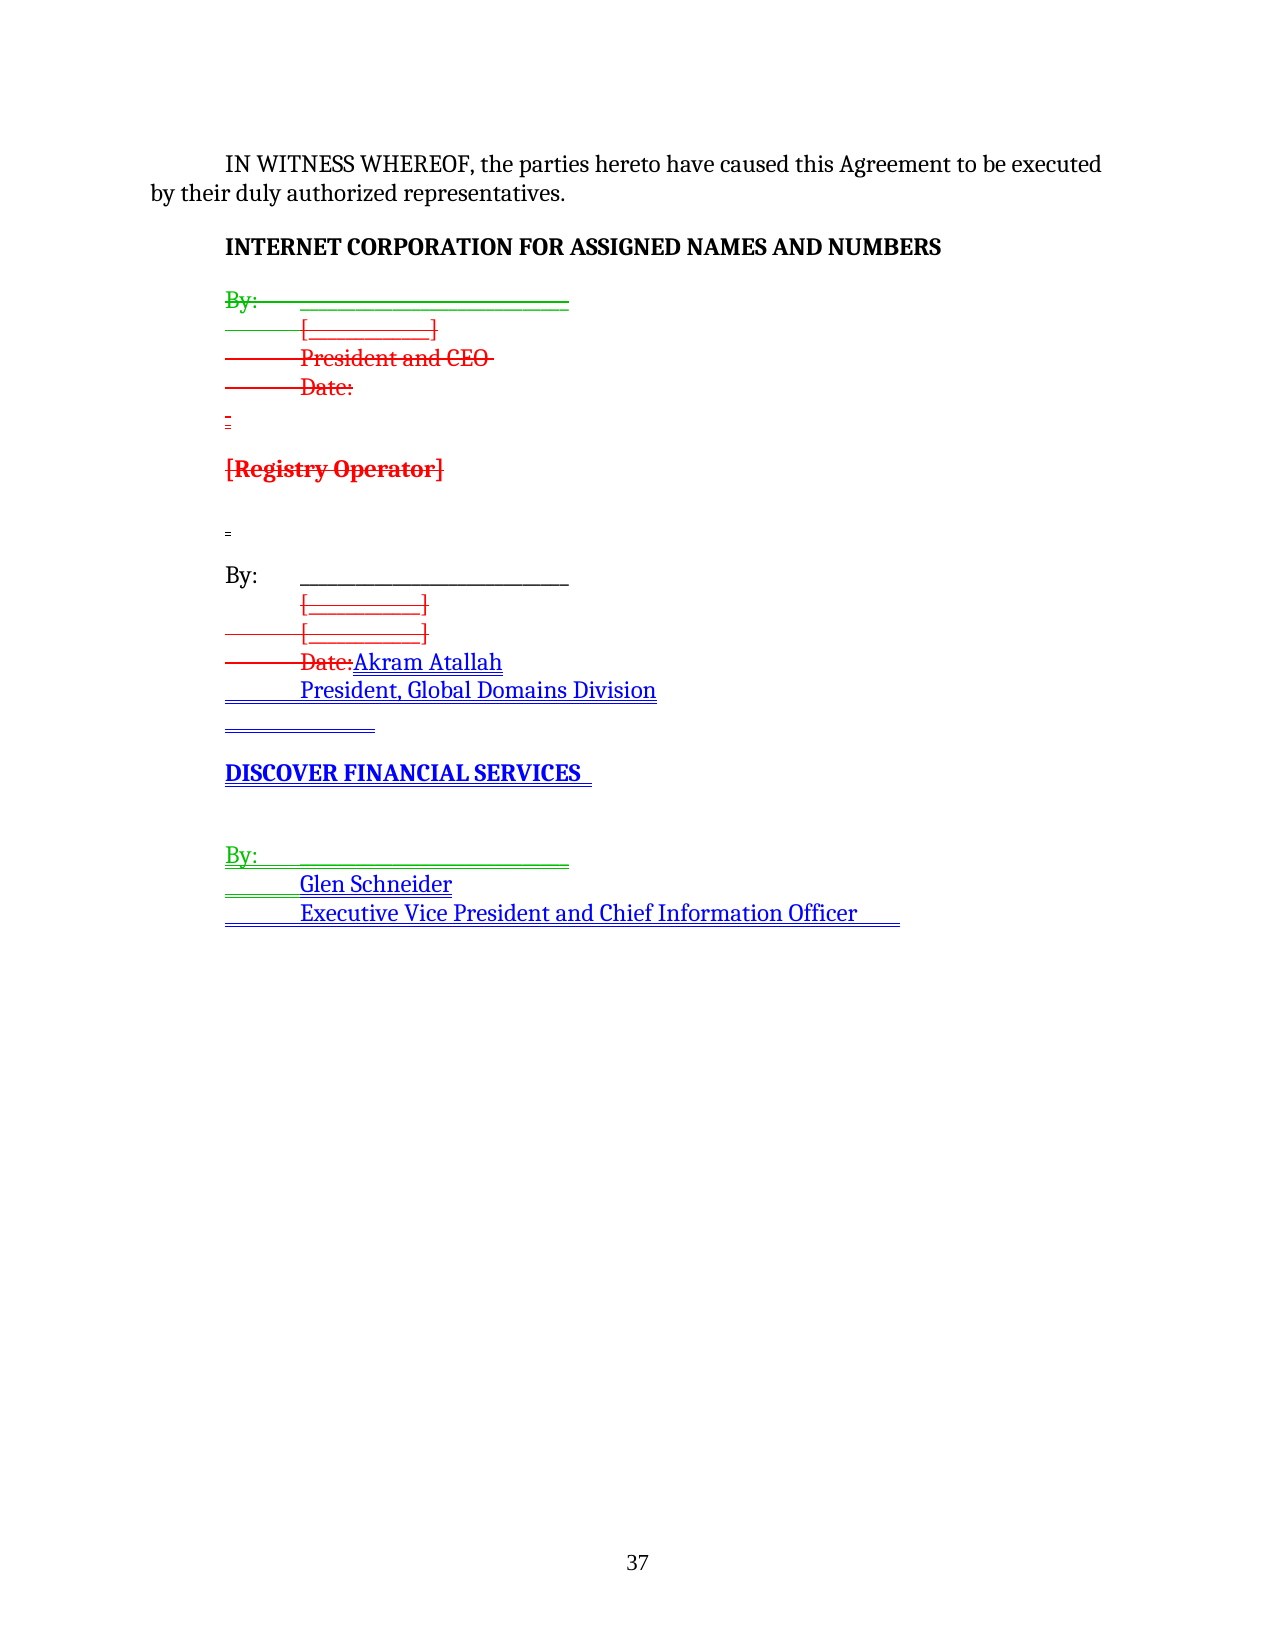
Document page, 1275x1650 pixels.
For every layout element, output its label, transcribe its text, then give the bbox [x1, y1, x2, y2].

text INTERNET CORPORATION FOR ASSIGNED NAMES AND NUMBERS [150, 232, 1125, 261]
text By: _____________________________ [____________] [____________] Date:Akram Atallah President, Global Domains Division [225, 561, 1125, 734]
text By: _____________________________ Glen Schneider [225, 841, 1125, 899]
text By: _____________________________ [_____________] President and CEO Date: [225, 286, 1125, 430]
text IN WITNESS WHEREOF, the parties hereto have caused this Agreement to be executed by their duly authorized representatives. [150, 150, 1125, 207]
text DISCOVER FINANCIAL SERVICES [150, 759, 1125, 788]
text [Registry Operator] [150, 455, 1125, 484]
text Executive Vice President and Chief Information Officer [225, 899, 1125, 928]
